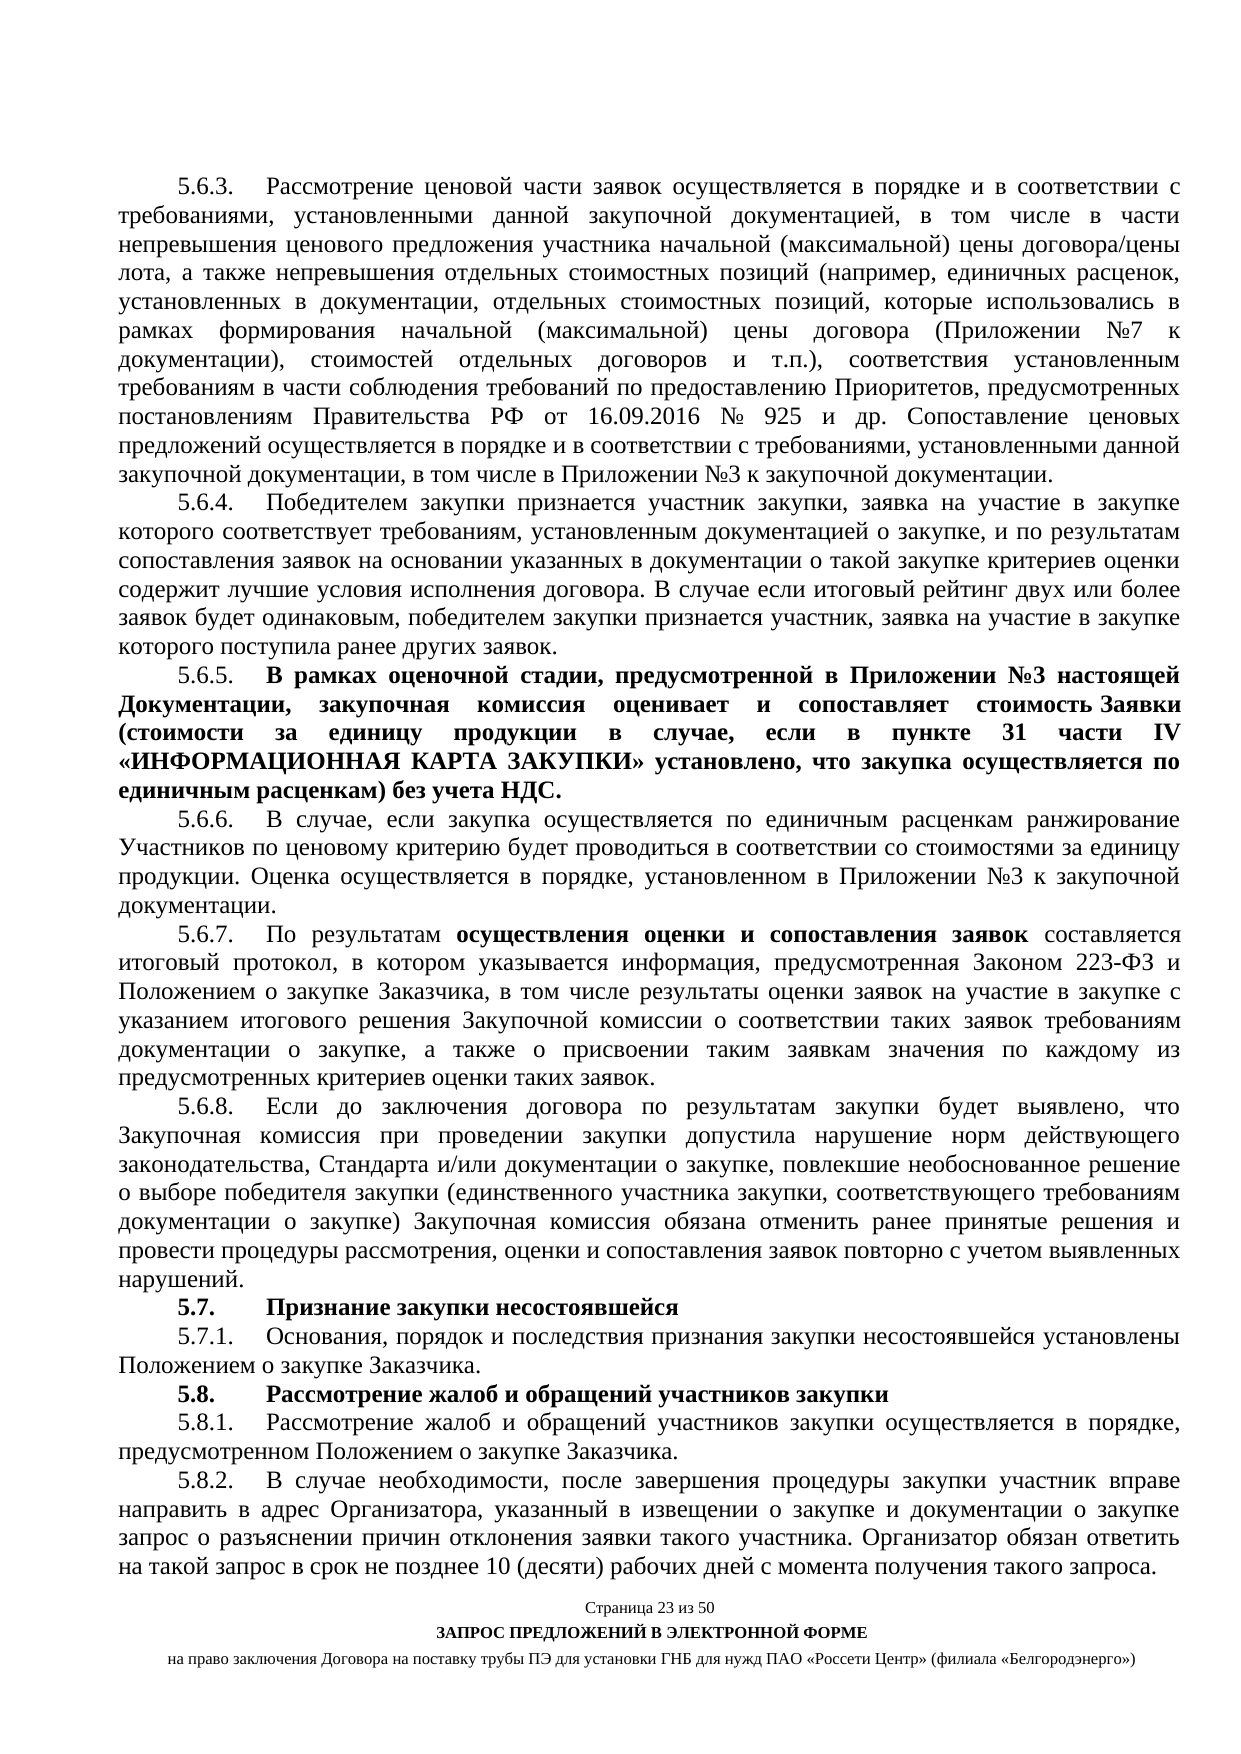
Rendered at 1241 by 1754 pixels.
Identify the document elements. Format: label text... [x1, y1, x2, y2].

subtitle Признание закупки несостоявшейся [118, 1292, 1181, 1321]
subtitle Рассмотрение ценовой части заявок осуществляется в порядке и в соответствии с требованиями, установленными данной закупочной документацией, в том числе в части непревышения ценового предложения участника начальной (максимальной) цены договора/цены лота, а также непревышения отдельных стоимостных позиций (например, единичных расценок, установленных в документации, отдельных стоимостных позиций, которые использовались в рамках формирования начальной (максимальной) цены договора (Приложении №7 к документации), стоимостей отдельных договоров и т.п.), соответствия установленным требованиям в части соблюдения требований по предоставлению Приоритетов, предусмотренных постановлениям Правительства РФ от 16.09.2016 № 925 и др. Сопоставление ценовых предложений осуществляется в порядке и в соответствии с требованиями, установленными данной закупочной документации, в том числе в Приложении №3 к закупочной документации. [118, 171, 1181, 487]
subtitle Победителем закупки признается участник закупки, заявка на участие в закупке которого соответствует требованиям, установленным документацией о закупке, и по результатам сопоставления заявок на основании указанных в документации о такой закупке критериев оценки содержит лучшие условия исполнения договора. В случае если итоговый рейтинг двух или более заявок будет одинаковым, победителем закупки признается участник, заявка на участие в закупке которого поступила ранее других заявок. [118, 487, 1181, 660]
subtitle Основания, порядок и последствия признания закупки несостоявшейся установлены Положением о закупке Заказчика. [118, 1321, 1181, 1379]
subtitle По результатам осуществления оценки и сопоставления заявок составляется итоговый протокол, в котором указывается информация, предусмотренная Законом 223-ФЗ и Положением о закупке Заказчика, в том числе результаты оценки заявок на участие в закупке с указанием итогового решения Закупочной комиссии о соответствии таких заявок требованиям документации о закупке, а также о присвоении таким заявкам значения по каждому из предусмотренных критериев оценки таких заявок. [118, 919, 1181, 1091]
subtitle Рассмотрение жалоб и обращений участников закупки [118, 1379, 1181, 1407]
subtitle В случае необходимости, после завершения процедуры закупки участник вправе направить в адрес Организатора, указанный в извещении о закупке и документации о закупке запрос о разъяснении причин отклонения заявки такого участника. Организатор обязан ответить на такой запрос в срок не позднее 10 (десяти) рабочих дней с момента получения такого запроса. [118, 1465, 1181, 1580]
subtitle В рамках оценочной стадии, предусмотренной в Приложении №3 настоящей Документации, закупочная комиссия оценивает и сопоставляет стоимость Заявки (стоимости за единицу продукции в случае, если в пункте 31 части IV «ИНФОРМАЦИОННАЯ КАРТА ЗАКУПКИ» установлено, что закупка осуществляется по единичным расценкам) без учета НДС. [118, 660, 1181, 804]
subtitle В случае, если закупка осуществляется по единичным расценкам ранжирование Участников по ценовому критерию будет проводиться в соответствии со стоимостями за единицу продукции. Оценка осуществляется в порядке, установленном в Приложении №3 к закупочной документации. [118, 804, 1181, 919]
subtitle Если до заключения договора по результатам закупки будет выявлено, что Закупочная комиссия при проведении закупки допустила нарушение норм действующего законодательства, Стандарта и/или документации о закупке, повлекшие необоснованное решение о выборе победителя закупки (единственного участника закупки, соответствующего требованиям документации о закупке) Закупочная комиссия обязана отменить ранее принятые решения и провести процедуры рассмотрения, оценки и сопоставления заявок повторно с учетом выявленных нарушений. [118, 1091, 1181, 1292]
subtitle Рассмотрение жалоб и обращений участников закупки осуществляется в порядке, предусмотренном Положением о закупке Заказчика. [118, 1407, 1181, 1465]
